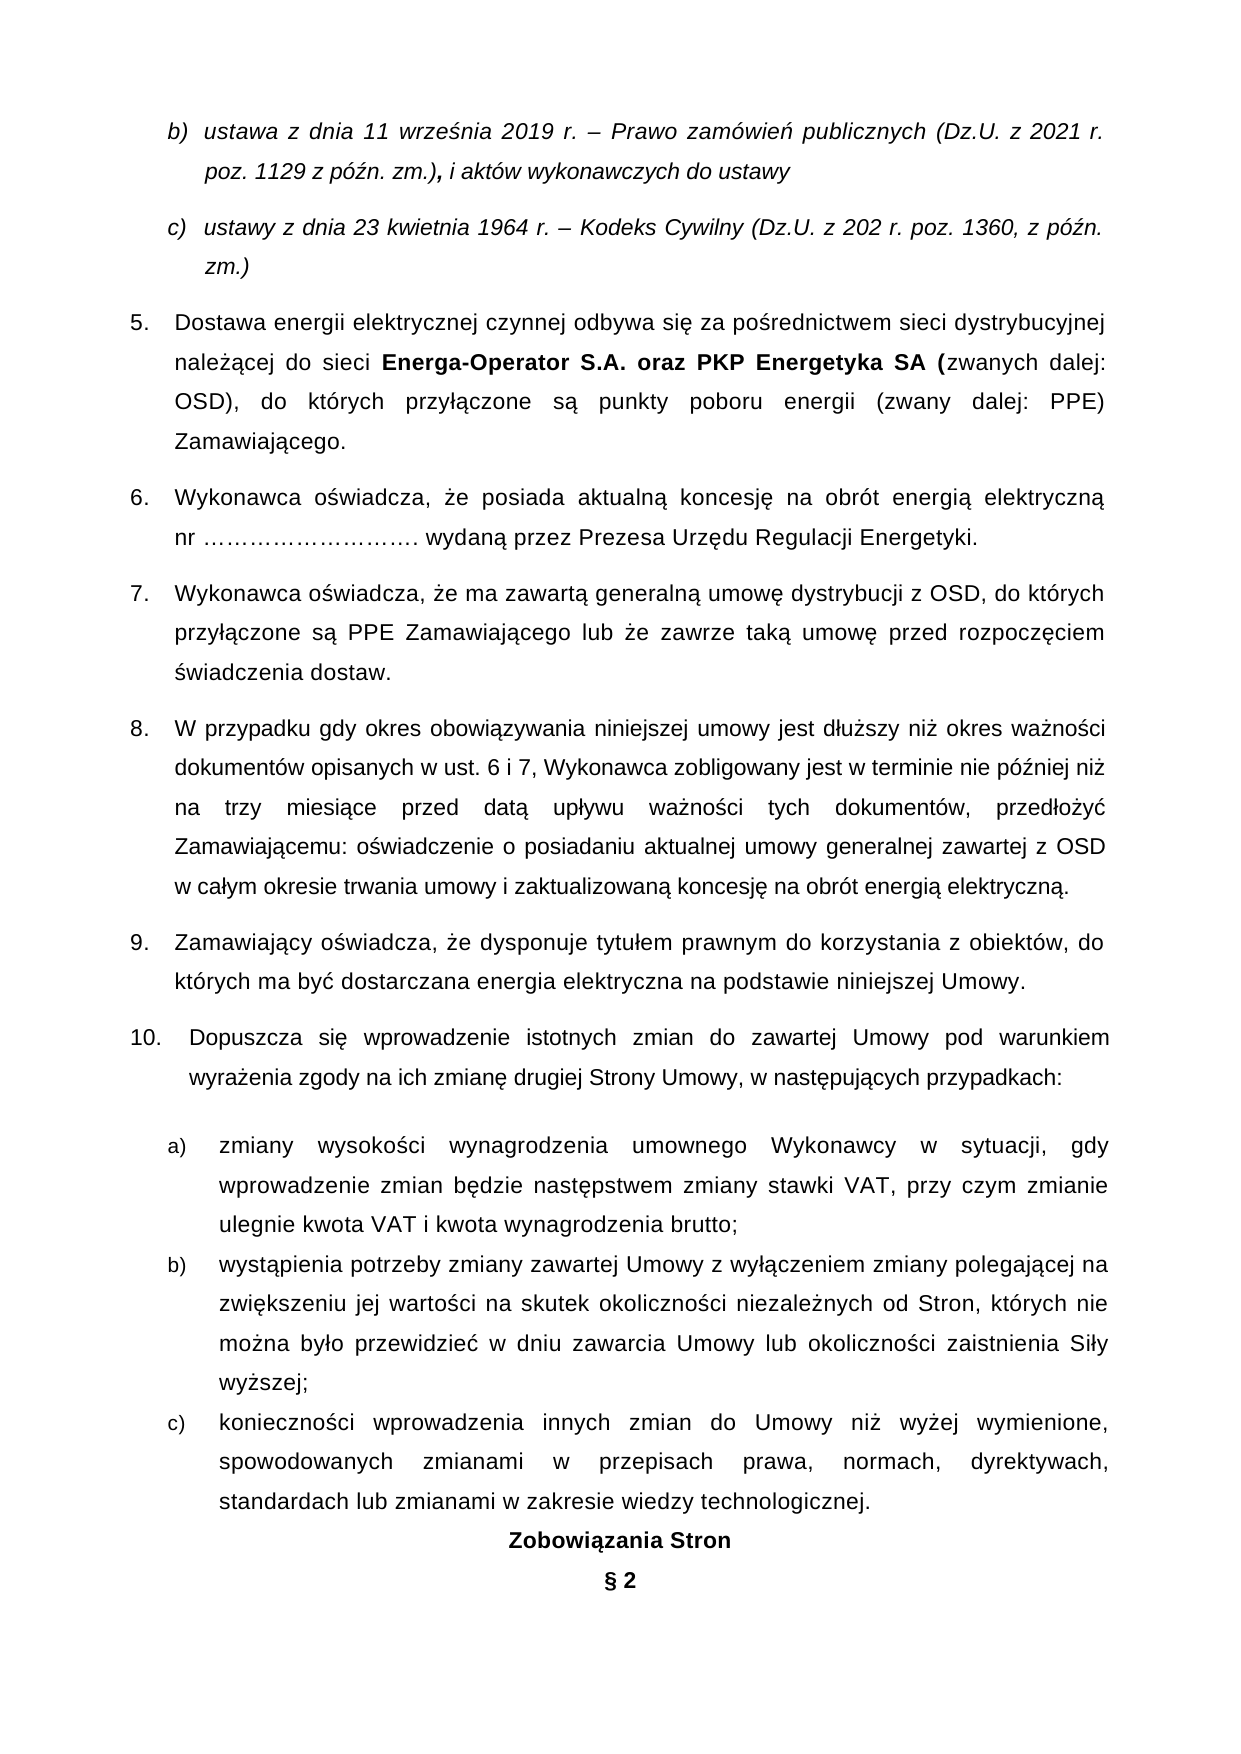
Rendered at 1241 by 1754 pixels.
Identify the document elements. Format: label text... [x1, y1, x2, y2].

list ustawy z dnia 23 kwietnia 1964 r. – Kodeks Cywilny (Dz.U. z 202 r. poz. 1360, z późn. zm.) [167, 214, 1106, 279]
text Zobowiązania Stron [130, 1527, 1110, 1554]
list konieczności wprowadzenia innych zmian do Umowy niż wyżej wymienione, spowodowanych zmianami w przepisach prawa, normach, dyrektywach, standardach lub zmianami w zakresie wiedzy technologicznej. [167, 1409, 1110, 1514]
list Wykonawca oświadcza, że posiada aktualną koncesję na obrót energią elektryczną nr ………………………. wydaną przez Prezesa Urzędu Regulacji Energetyki. [130, 484, 1106, 550]
list W przypadku gdy okres obowiązywania niniejszej umowy jest dłuższy niż okres ważności dokumentów opisanych w ust. 6 i 7, Wykonawca zobligowany jest w terminie nie później niż na trzy miesiące przed datą upływu ważności tych dokumentów, przedłożyć Zamawiającemu: oświadczenie o posiadaniu aktualnej umowy generalnej zawartej z OSD w całym okresie trwania umowy i zaktualizowaną koncesję na obrót energią elektryczną. [130, 715, 1106, 899]
list zmiany wysokości wynagrodzenia umownego Wykonawcy w sytuacji, gdy wprowadzenie zmian będzie następstwem zmiany stawki VAT, przy czym zmianie ulegnie kwota VAT i kwota wynagrodzenia brutto; [167, 1132, 1110, 1238]
text § 2 [130, 1567, 1110, 1593]
list Wykonawca oświadcza, że ma zawartą generalną umowę dystrybucji z OSD, do których przyłączone są PPE Zamawiającego lub że zawrze taką umowę przed rozpoczęciem świadczenia dostaw. [130, 579, 1106, 685]
list Dostawa energii elektrycznej czynnej odbywa się za pośrednictwem sieci dystrybucyjnej należącej do sieci Energa-Operator S.A. oraz PKP Energetyka SA (zwanych dalej: OSD), do których przyłączone są punkty poboru energii (zwany dalej: PPE) Zamawiającego. [130, 309, 1106, 454]
list Zamawiający oświadcza, że dysponuje tytułem prawnym do korzystania z obiektów, do których ma być dostarczana energia elektryczna na podstawie niniejszej Umowy. [130, 929, 1106, 994]
list Dopuszcza się wprowadzenie istotnych zmian do zawartej Umowy pod warunkiem wyrażenia zgody na ich zmianę drugiej Strony Umowy, w następujących przypadkach: [130, 1024, 1110, 1090]
list wystąpienia potrzeby zmiany zawartej Umowy z wyłączeniem zmiany polegającej na zwiększeniu jej wartości na skutek okoliczności niezależnych od Stron, których nie można było przewidzieć w dniu zawarcia Umowy lub okoliczności zaistnienia Siły wyższej; [167, 1251, 1110, 1396]
list ustawa z dnia 11 września 2019 r. – Prawo zamówień publicznych (Dz.U. z 2021 r. poz. 1129 z późn. zm.), i aktów wykonawczych do ustawy [167, 118, 1106, 184]
